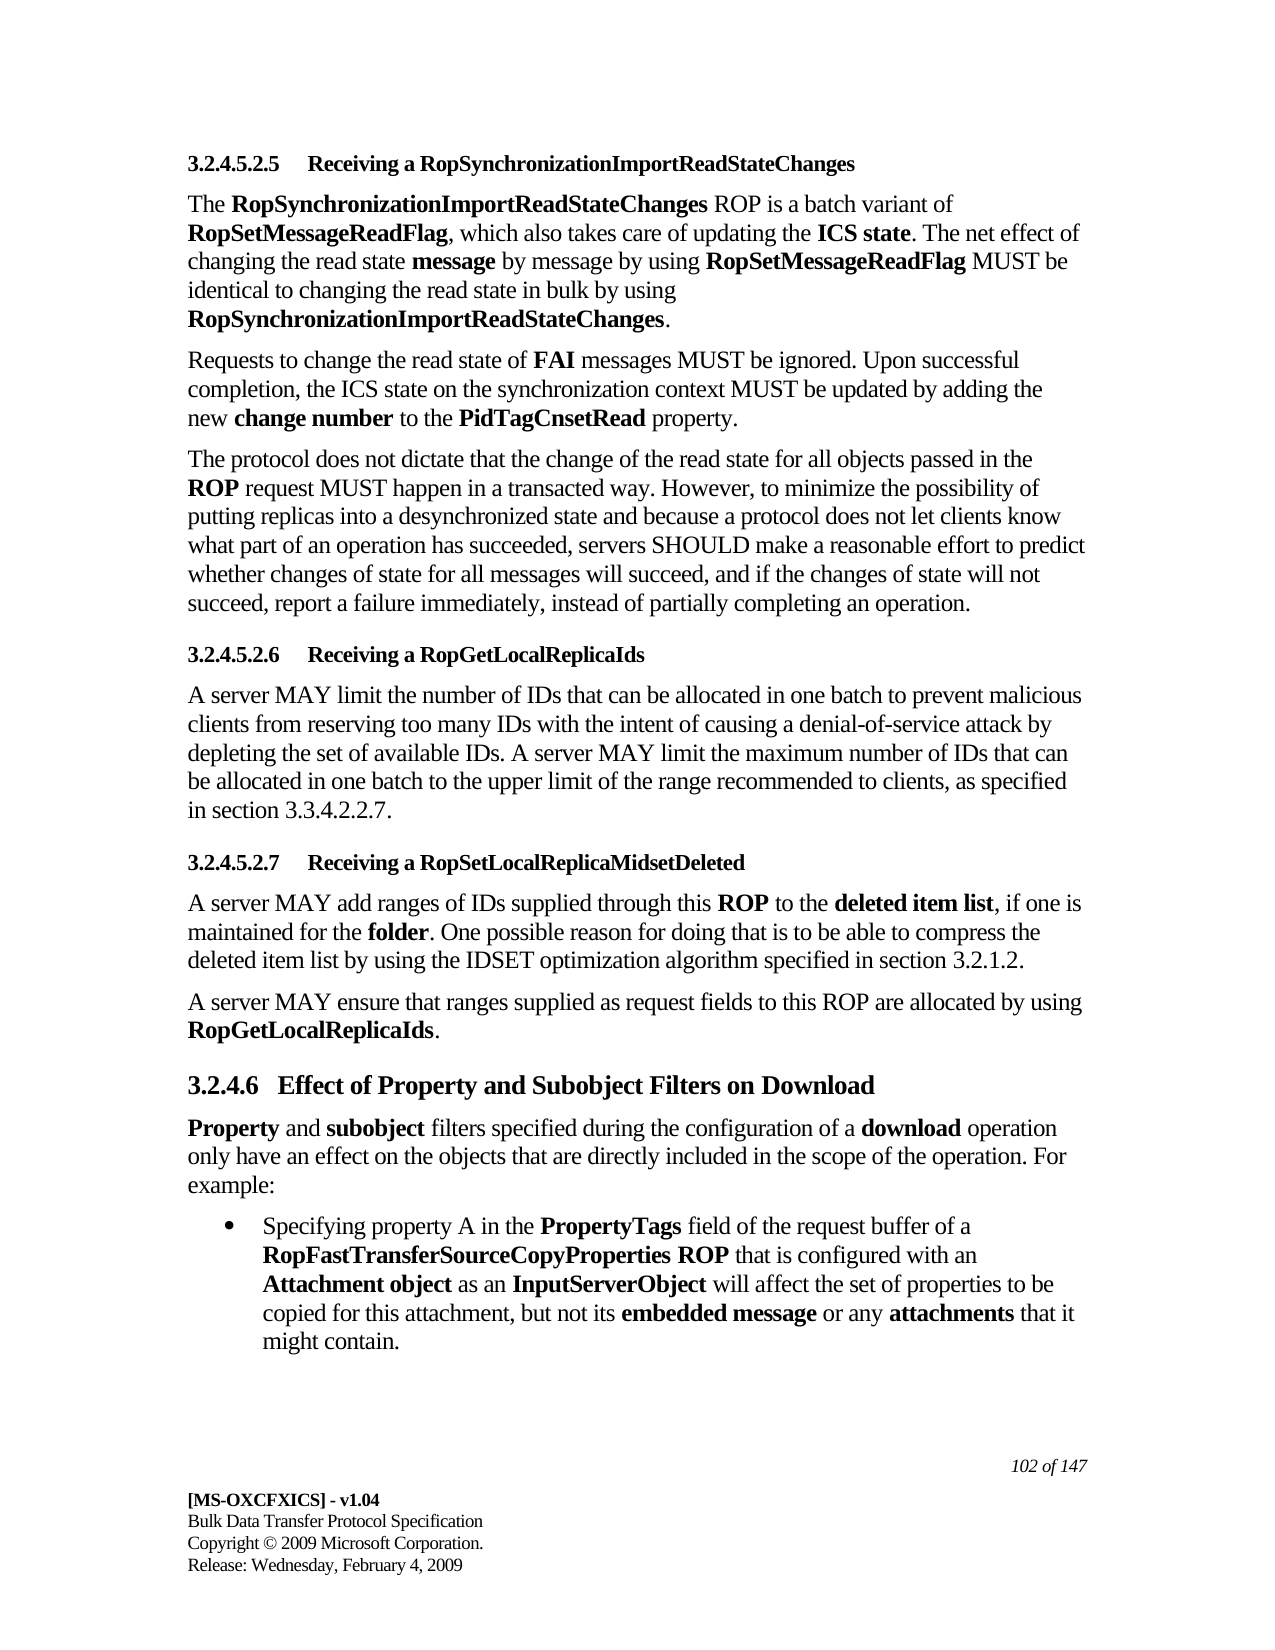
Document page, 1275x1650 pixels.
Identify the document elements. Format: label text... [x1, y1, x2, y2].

text Requests to change the read state of FAI messages MUST be ignored. Upon successful completion, the ICS state on the synchronization context MUST be updated by adding the new change number to the PidTagCnsetRead property. [187, 345, 1087, 431]
text A server MAY limit the number of IDs that can be allocated in one batch to prevent malicious clients from reserving too many IDs with the intent of causing a denial-of-service attack by depleting the set of available IDs. A server MAY limit the maximum number of IDs that can be allocated in one batch to the upper limit of the range recommended to clients, as specified in section 3.3.4.2.2.7. [187, 680, 1087, 824]
subtitle Receiving a RopGetLocalReplicaIds [187, 641, 1087, 668]
list Specifying property A in the PropertyTags field of the request buffer of a RopFastTransferSourceCopyProperties ROP that is configured with an Attachment object as an InputServerObject will affect the set of properties to be copied for this attachment, but not its embedded message or any attachments that it might contain. [225, 1211, 1087, 1355]
text A server MAY add ranges of IDs supplied through this ROP to the deleted item list, if one is maintained for the folder. One possible reason for doing that is to be able to compress the deleted item list by using the IDSET optimization algorithm specified in section 3.2.1.2. [187, 888, 1087, 974]
text A server MAY ensure that ranges supplied as request fields to this ROP are allocated by using RopGetLocalReplicaIds. [187, 987, 1087, 1044]
subtitle Receiving a RopSetLocalReplicaMidsetDeleted [187, 849, 1087, 875]
text Property and subobject filters specified during the configuration of a download operation only have an effect on the objects that are directly included in the scope of the operation. For example: [187, 1113, 1087, 1199]
subtitle Receiving a RopSynchronizationImportReadStateChanges [187, 150, 1087, 176]
subtitle Effect of Property and Subobject Filters on Download [187, 1069, 1087, 1100]
text The protocol does not dictate that the change of the read state for all objects passed in the ROP request MUST happen in a transacted way. However, to minimize the possibility of putting replicas into a desynchronized state and because a protocol does not let clients know what part of an operation has succeeded, servers SHOULD make a reasonable effort to predict whether changes of state for all messages will succeed, and if the changes of state will not succeed, report a failure immediately, instead of partially completing an operation. [187, 444, 1087, 616]
text The RopSynchronizationImportReadStateChanges ROP is a batch variant of RopSetMessageReadFlag, which also takes care of updating the ICS state. The net effect of changing the read state message by message by using RopSetMessageReadFlag MUST be identical to changing the read state in bulk by using RopSynchronizationImportReadStateChanges. [187, 189, 1087, 333]
